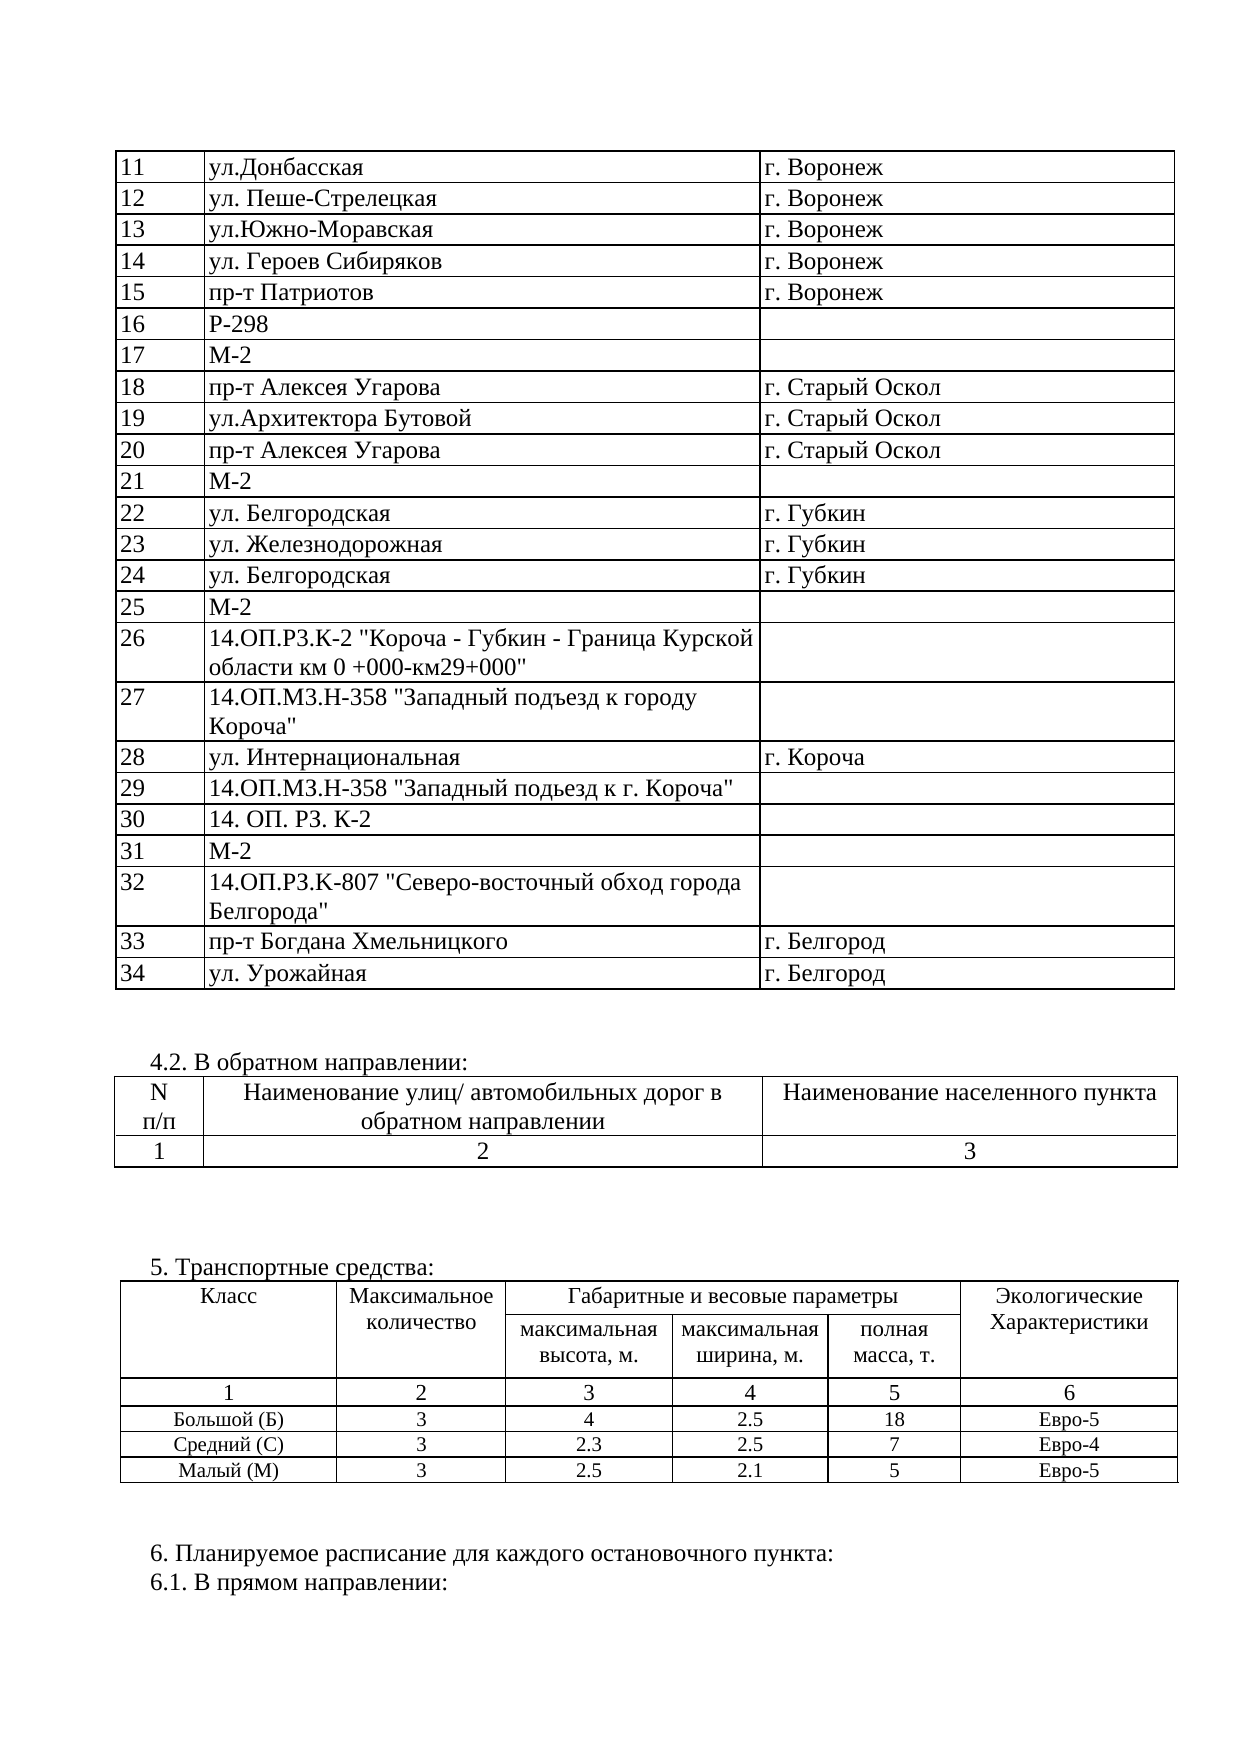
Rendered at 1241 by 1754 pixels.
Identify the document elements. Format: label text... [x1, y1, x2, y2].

table_cell 14.ОП.РЗ.K-807 "Северо-восточный обход города Белгорода" [205, 867, 759, 925]
table_cell 27 [117, 683, 204, 740]
table_cell [761, 623, 1174, 681]
table_cell 1 [115, 1136, 203, 1166]
table_cell 19 [117, 403, 204, 433]
table_cell 3 [337, 1458, 505, 1482]
table_cell 31 [117, 836, 204, 866]
table_cell 2.1 [673, 1458, 827, 1482]
text 4.2. В обратном направлении: [150, 1047, 1090, 1076]
table_cell г. Короча [761, 742, 1174, 771]
table_cell 18 [829, 1407, 960, 1431]
table_cell 33 [117, 927, 204, 956]
table_cell 14.ОП.МЗ.Н-358 "Западный подьезд к г. Короча" [205, 773, 759, 803]
table_cell 28 [117, 742, 204, 771]
table_cell пр-т Богдана Хмельницкого [205, 927, 759, 956]
table_cell ул. Железнодорожная [205, 529, 759, 559]
table_cell ул.Архитектора Бутовой [205, 403, 759, 433]
table_cell 5 [829, 1379, 960, 1405]
table_cell 4 [506, 1407, 672, 1431]
table_cell 2 [204, 1136, 762, 1166]
table_header Наименование улиц/ автомобильных дорог в обратном направлении [204, 1077, 762, 1135]
table_cell 30 [117, 805, 204, 834]
table_cell [761, 867, 1174, 925]
table_cell 14.ОП.М3.Н-358 "Западный подъезд к городу Короча" [205, 683, 759, 740]
table_cell 29 [117, 773, 204, 803]
table_cell Евро-4 [961, 1432, 1177, 1456]
table_cell 21 [117, 466, 204, 496]
table_cell 7 [829, 1432, 960, 1456]
table_cell [761, 592, 1174, 622]
table_cell ул. Белгородская [205, 561, 759, 590]
table_cell г. Губкин [761, 529, 1174, 559]
table_cell 32 [117, 867, 204, 925]
table_cell 3 [337, 1407, 505, 1431]
table_cell Малый (М) [121, 1458, 336, 1482]
table_cell 2.5 [673, 1432, 827, 1456]
table_cell 15 [117, 277, 204, 307]
table_cell ул.Южно-Моравская [205, 215, 759, 244]
table_cell [761, 773, 1174, 803]
table_cell 2.5 [673, 1407, 827, 1431]
table_cell г. Воронеж [761, 183, 1174, 213]
table_cell М-2 [205, 340, 759, 370]
table_cell ул. Урожайная [205, 958, 759, 988]
table_cell максимальная высота, м. [506, 1315, 672, 1377]
table_cell М-2 [205, 466, 759, 496]
table_cell [761, 836, 1174, 866]
table_cell 2 [337, 1379, 505, 1405]
table_cell ул.Донбасская [205, 152, 759, 181]
text 6. Планируемое расписание для каждого остановочного пункта: [150, 1538, 1090, 1567]
table_cell пр-т Алексея Угарова [205, 435, 759, 464]
table_cell г. Воронеж [761, 215, 1174, 244]
table_cell 23 [117, 529, 204, 559]
table_header Габаритные и весовые параметры [506, 1282, 960, 1314]
table_cell [761, 340, 1174, 370]
table_cell Р-298 [205, 309, 759, 339]
table_cell 1 [121, 1379, 336, 1405]
table_cell 17 [117, 340, 204, 370]
text 5. Транспортные средства: [150, 1252, 1090, 1280]
table_cell ул. Пеше-Стрелецкая [205, 183, 759, 213]
table_cell г. Воронеж [761, 277, 1174, 307]
table_cell г. Старый Оскол [761, 435, 1174, 464]
table_header Экологические Характеристики [961, 1282, 1177, 1377]
table_cell г. Старый Оскол [761, 403, 1174, 433]
table_cell пр-т Патриотов [205, 277, 759, 307]
table_cell максимальная ширина, м. [673, 1315, 827, 1377]
table_cell 20 [117, 435, 204, 464]
table_header Класс [121, 1282, 336, 1377]
table_cell 16 [117, 309, 204, 339]
table_cell 25 [117, 592, 204, 622]
table_header Наименование населенного пункта [763, 1077, 1177, 1135]
table_cell 11 [117, 152, 204, 181]
table_cell 14.ОП.Р3.К-2 "Короча - Губкин - Граница Курской области км 0 +000-км29+000" [205, 623, 759, 681]
table_cell 26 [117, 623, 204, 681]
table_cell М-2 [205, 836, 759, 866]
table_cell [761, 466, 1174, 496]
table_cell г. Губкин [761, 498, 1174, 527]
table_cell 2.3 [506, 1432, 672, 1456]
table_cell г. Губкин [761, 561, 1174, 590]
table_cell полная масса, т. [829, 1315, 960, 1377]
table_cell 12 [117, 183, 204, 213]
table_cell пр-т Алексея Угарова [205, 372, 759, 402]
table_cell ул. Героев Сибиряков [205, 246, 759, 276]
table_cell 14 [117, 246, 204, 276]
table_cell ул. Белгородская [205, 498, 759, 527]
table_cell 4 [673, 1379, 827, 1405]
table_cell г. Белгород [761, 958, 1174, 988]
table_cell 3 [763, 1135, 1177, 1166]
table_cell Большой (Б) [121, 1407, 336, 1431]
table_cell ул. Интернациональная [205, 742, 759, 771]
table_cell [761, 309, 1174, 339]
table_cell г. Старый Оскол [761, 372, 1174, 402]
table_cell 3 [337, 1432, 505, 1456]
table_cell 18 [117, 372, 204, 402]
table_cell Евро-5 [961, 1458, 1177, 1482]
table_cell 2.5 [506, 1458, 672, 1482]
table_header Максимальное количество [337, 1282, 505, 1377]
table_cell [761, 805, 1174, 834]
table_cell М-2 [205, 592, 759, 622]
table_cell 34 [117, 958, 204, 988]
table_cell 6 [961, 1379, 1177, 1405]
table_cell 5 [829, 1458, 960, 1482]
table_cell Евро-5 [961, 1407, 1177, 1431]
table_cell г. Воронеж [761, 152, 1174, 181]
table_cell 22 [117, 498, 204, 527]
table_cell г. Белгород [761, 927, 1174, 956]
table_cell 13 [117, 215, 204, 244]
table_cell г. Воронеж [761, 246, 1174, 276]
table_cell 3 [506, 1379, 672, 1405]
text 6.1. В прямом направлении: [150, 1567, 1090, 1596]
table_header N п/п [115, 1077, 203, 1135]
table_cell 14. ОП. РЗ. К-2 [205, 805, 759, 834]
table_cell [761, 683, 1174, 740]
table_cell Средний (С) [121, 1432, 336, 1456]
table_cell 24 [117, 561, 204, 590]
